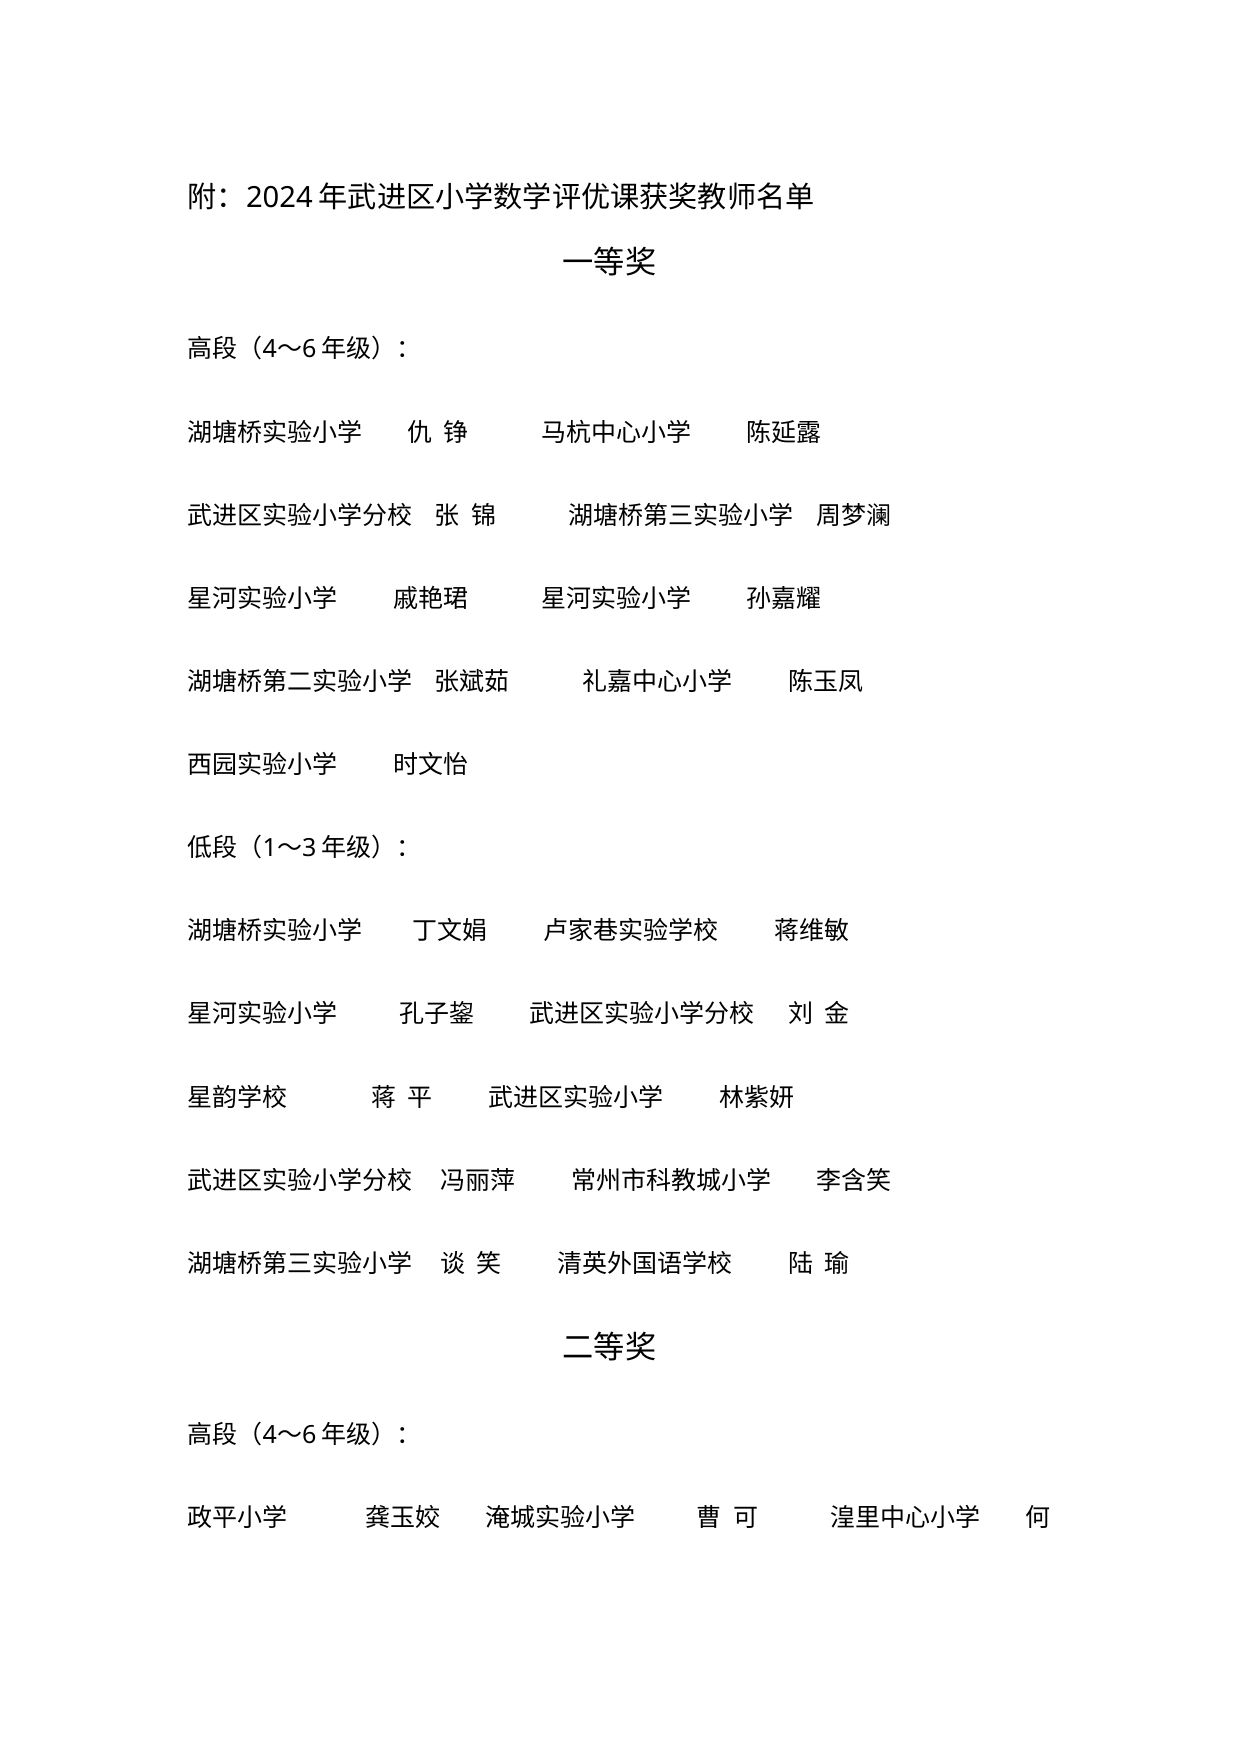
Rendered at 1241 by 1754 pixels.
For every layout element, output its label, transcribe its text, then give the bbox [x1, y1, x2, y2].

text 星河实验小学 戚艳珺 星河实验小学 孙嘉耀 [187, 564, 1053, 629]
text 星河实验小学 孔子鋆 武进区实验小学分校 刘 金 [187, 979, 1053, 1044]
text 星韵学校 蒋 平 武进区实验小学 林紫妍 [187, 1063, 1053, 1128]
text 高段（4～6年级）： [187, 314, 1053, 379]
text 湖塘桥实验小学 丁文娟 卢家巷实验学校 蒋维敏 [187, 896, 1053, 961]
text 武进区实验小学分校 张 锦 湖塘桥第三实验小学 周梦澜 [187, 481, 1053, 546]
text 湖塘桥实验小学 仇 铮 马杭中心小学 陈延露 [187, 398, 1053, 463]
text 一等奖 [187, 227, 1053, 292]
text 武进区实验小学分校 冯丽萍 常州市科教城小学 李含笑 [187, 1146, 1053, 1211]
text 西园实验小学 时文怡 [187, 730, 1053, 795]
text 湖塘桥第二实验小学 张斌茹 礼嘉中心小学 陈玉凤 [187, 647, 1053, 712]
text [187, 1483, 1053, 1548]
text 湖塘桥第三实验小学 谈 笑 清英外国语学校 陆 瑜 [187, 1229, 1053, 1294]
text 低段（1～3年级）： [187, 813, 1053, 878]
text 附：2024年武进区小学数学评优课获奖教师名单 [187, 162, 1053, 227]
text 二等奖 [187, 1312, 1053, 1377]
text 高段（4～6年级）： [187, 1400, 1053, 1465]
